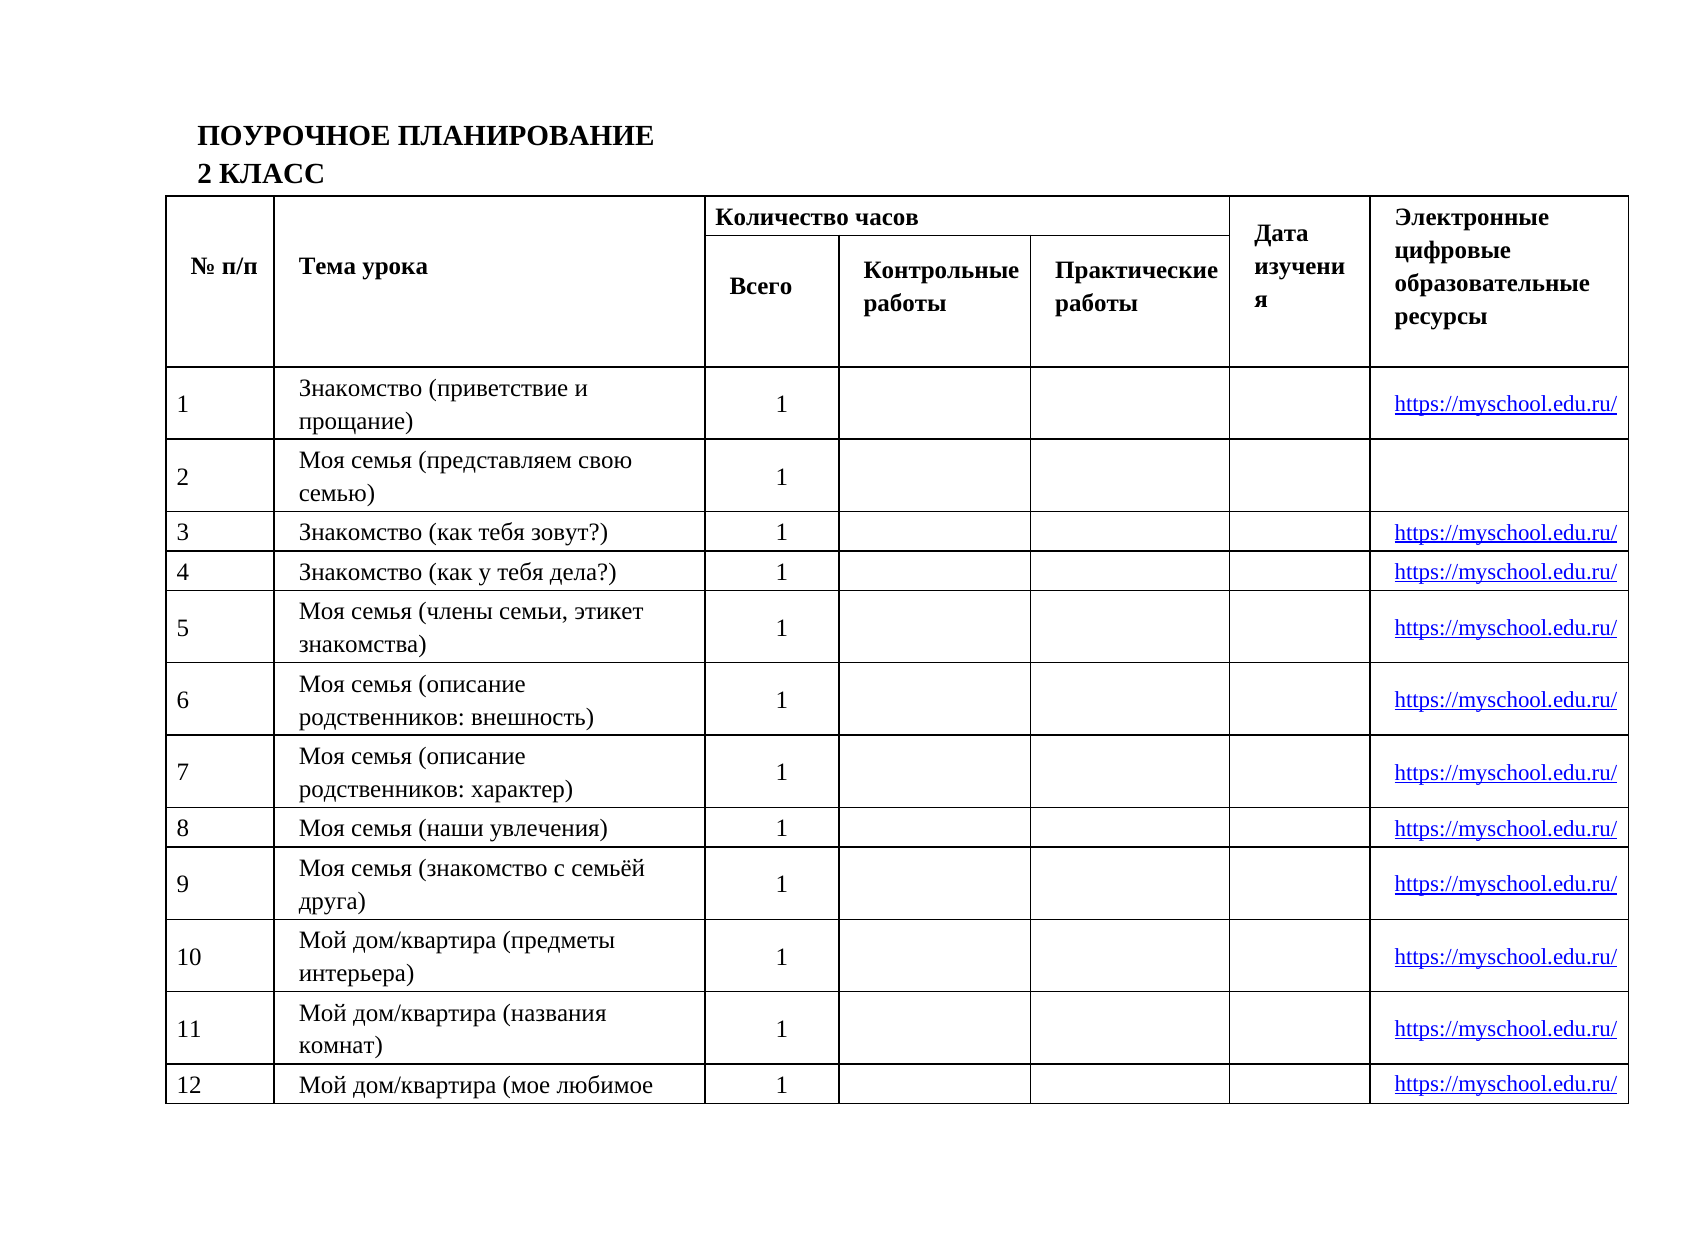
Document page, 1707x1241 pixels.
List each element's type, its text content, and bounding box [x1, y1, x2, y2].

text 2 КЛАСС [190, 157, 1618, 190]
table_cell [1031, 920, 1229, 991]
table_cell Моя семья (члены семьи, этикет знакомства) [275, 591, 704, 662]
table_cell [1230, 663, 1369, 734]
table_cell [1031, 808, 1229, 846]
table_cell 8 [167, 808, 273, 846]
table_header № п/п [167, 197, 273, 366]
table_cell Моя семья (описание родственников: внешность) [275, 663, 704, 734]
table_cell [840, 848, 1030, 918]
table_cell 1 [706, 440, 838, 511]
table_cell 5 [167, 591, 273, 662]
table_cell [1230, 992, 1369, 1063]
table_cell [1371, 1065, 1628, 1103]
table_cell Мой дом/квартира (названия комнат) [275, 992, 704, 1063]
table_cell https://myschool.edu.ru/ [1371, 920, 1628, 991]
table_cell [840, 1065, 1030, 1103]
table_cell [840, 920, 1030, 991]
table_cell [840, 552, 1030, 589]
table_cell 2 [167, 440, 273, 511]
table_cell 1 [706, 591, 838, 662]
table_cell https://myschool.edu.ru/ [1371, 552, 1628, 589]
table_cell [1031, 736, 1229, 807]
table_cell [1031, 440, 1229, 511]
table_cell Моя семья (знакомство с семьёй друга) [275, 848, 704, 918]
table_cell 1 [706, 848, 838, 918]
table_header Дата изучения [1230, 197, 1369, 366]
table_cell [840, 736, 1030, 807]
table_cell Мой дом/квартира (предметы интерьера) [275, 920, 704, 991]
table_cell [275, 1065, 704, 1103]
table_cell 9 [167, 848, 273, 918]
table_cell [1031, 552, 1229, 589]
table_cell 1 [167, 368, 273, 438]
table_cell [1031, 591, 1229, 662]
table_cell Знакомство (как у тебя дела?) [275, 552, 704, 589]
table_header Электронные цифровые образовательные ресурсы [1371, 197, 1628, 366]
table_cell [840, 440, 1030, 511]
table_cell [1031, 368, 1229, 438]
table_cell https://myschool.edu.ru/ [1371, 736, 1628, 807]
table_cell [1031, 512, 1229, 550]
table_cell Моя семья (наши увлечения) [275, 808, 704, 846]
table_cell 1 [706, 920, 838, 991]
table_header Тема урока [275, 197, 704, 366]
table_cell https://myschool.edu.ru/ [1371, 663, 1628, 734]
text ПОУРОЧНОЕ ПЛАНИРОВАНИЕ [190, 118, 1618, 152]
table_cell 12 [167, 1065, 273, 1103]
table_cell https://myschool.edu.ru/ [1371, 512, 1628, 550]
table_cell 4 [167, 552, 273, 589]
table_cell [840, 368, 1030, 438]
table_cell [840, 992, 1030, 1063]
table_cell Моя семья (описание родственников: характер) [275, 736, 704, 807]
table_cell [1230, 736, 1369, 807]
table_cell [1230, 808, 1369, 846]
table_cell 11 [167, 992, 273, 1063]
table_cell 1 [706, 368, 838, 438]
table_cell [1031, 1065, 1229, 1103]
table_cell 1 [706, 552, 838, 589]
table_cell 7 [167, 736, 273, 807]
table_header Количество часов [706, 197, 1229, 234]
table_cell https://myschool.edu.ru/ [1371, 808, 1628, 846]
table_cell [1230, 440, 1369, 511]
table_cell [1230, 552, 1369, 589]
table_cell [840, 663, 1030, 734]
table_cell Всего [706, 236, 838, 366]
table_cell [840, 808, 1030, 846]
table_cell 1 [706, 992, 838, 1063]
table_cell [1371, 440, 1628, 511]
table_cell 1 [706, 736, 838, 807]
table_cell 10 [167, 920, 273, 991]
table_cell Знакомство (приветствие и прощание) [275, 368, 704, 438]
table_cell [1031, 848, 1229, 918]
table_cell 1 [706, 512, 838, 550]
table_cell 1 [706, 663, 838, 734]
table_cell Контрольные работы [840, 236, 1030, 366]
table_cell Знакомство (как тебя зовут?) [275, 512, 704, 550]
table_cell [840, 512, 1030, 550]
table_cell Моя семья (представляем свою семью) [275, 440, 704, 511]
table_cell [1230, 512, 1369, 550]
table_cell 3 [167, 512, 273, 550]
table_cell [1230, 848, 1369, 918]
table_cell https://myschool.edu.ru/ [1371, 368, 1628, 438]
table_cell 1 [706, 1065, 838, 1103]
table_cell Практические работы [1031, 236, 1229, 366]
table_cell [1031, 992, 1229, 1063]
table_cell https://myschool.edu.ru/ [1371, 992, 1628, 1063]
table_cell [1230, 920, 1369, 991]
table_cell [1230, 591, 1369, 662]
table_cell https://myschool.edu.ru/ [1371, 848, 1628, 918]
table_cell [1230, 368, 1369, 438]
table_cell [1031, 663, 1229, 734]
table_cell https://myschool.edu.ru/ [1371, 591, 1628, 662]
table_cell 1 [706, 808, 838, 846]
table_cell 6 [167, 663, 273, 734]
table_cell [840, 591, 1030, 662]
table_cell [1230, 1065, 1369, 1103]
